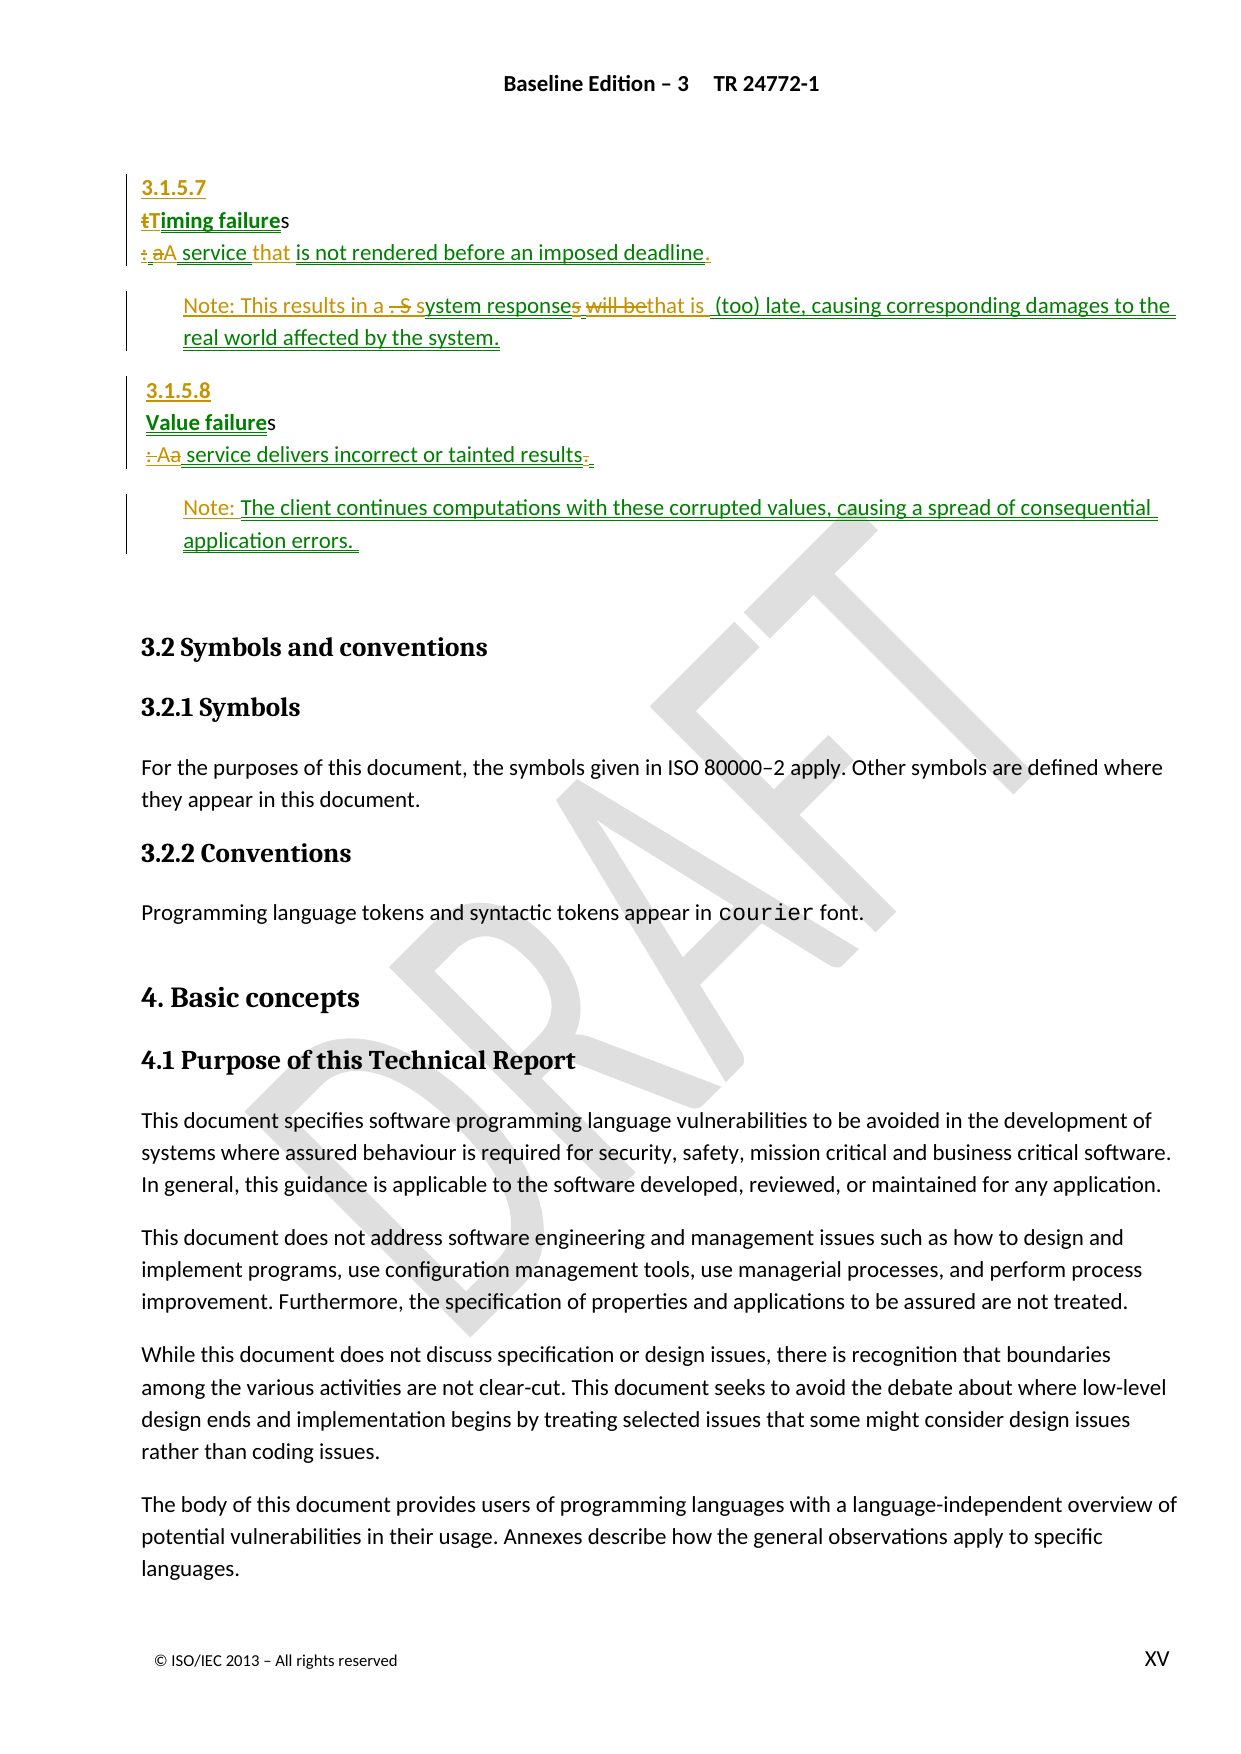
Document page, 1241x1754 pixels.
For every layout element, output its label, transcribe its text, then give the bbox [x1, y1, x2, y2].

subtitle 4. Basic concepts [141, 981, 1182, 1015]
subtitle 4.1 Purpose of this Technical Report [141, 1045, 1182, 1076]
text While this document does not discuss specification or design issues, there is recognition that boundaries among the various activities are not clear-cut. This document seeks to avoid the debate about where low-level design ends and implementation begins by treating selected issues that some might consider design issues rather than coding issues. [141, 1341, 1182, 1465]
text This document specifies software programming language vulnerabilities to be avoided in the development of systems where assured behaviour is required for security, safety, mission critical and business critical software. In general, this guidance is applicable to the software developed, reviewed, or maintained for any application. [141, 1106, 1182, 1198]
subtitle 3.2.1 Symbols [141, 692, 1182, 724]
text For the purposes of this document, the symbols given in ISO 80000–2 apply. Other symbols are defined where they appear in this document. [141, 753, 1182, 813]
subtitle 3.2.2 Conventions [141, 838, 1182, 869]
text Programming language tokens and syntactic tokens appear in courier font. [141, 898, 1182, 927]
subtitle 3.2 Symbols and conventions [141, 632, 1182, 663]
text This document does not address software engineering and management issues such as how to design and implement programs, use configuration management tools, use managerial processes, and perform process improvement. Furthermore, the specification of properties and applications to be assured are not treated. [141, 1223, 1182, 1316]
text The body of this document provides users of programming languages with a language-independent overview of potential vulnerabilities in their usage. Annexes describe how the general observations apply to specific languages. [141, 1490, 1182, 1582]
